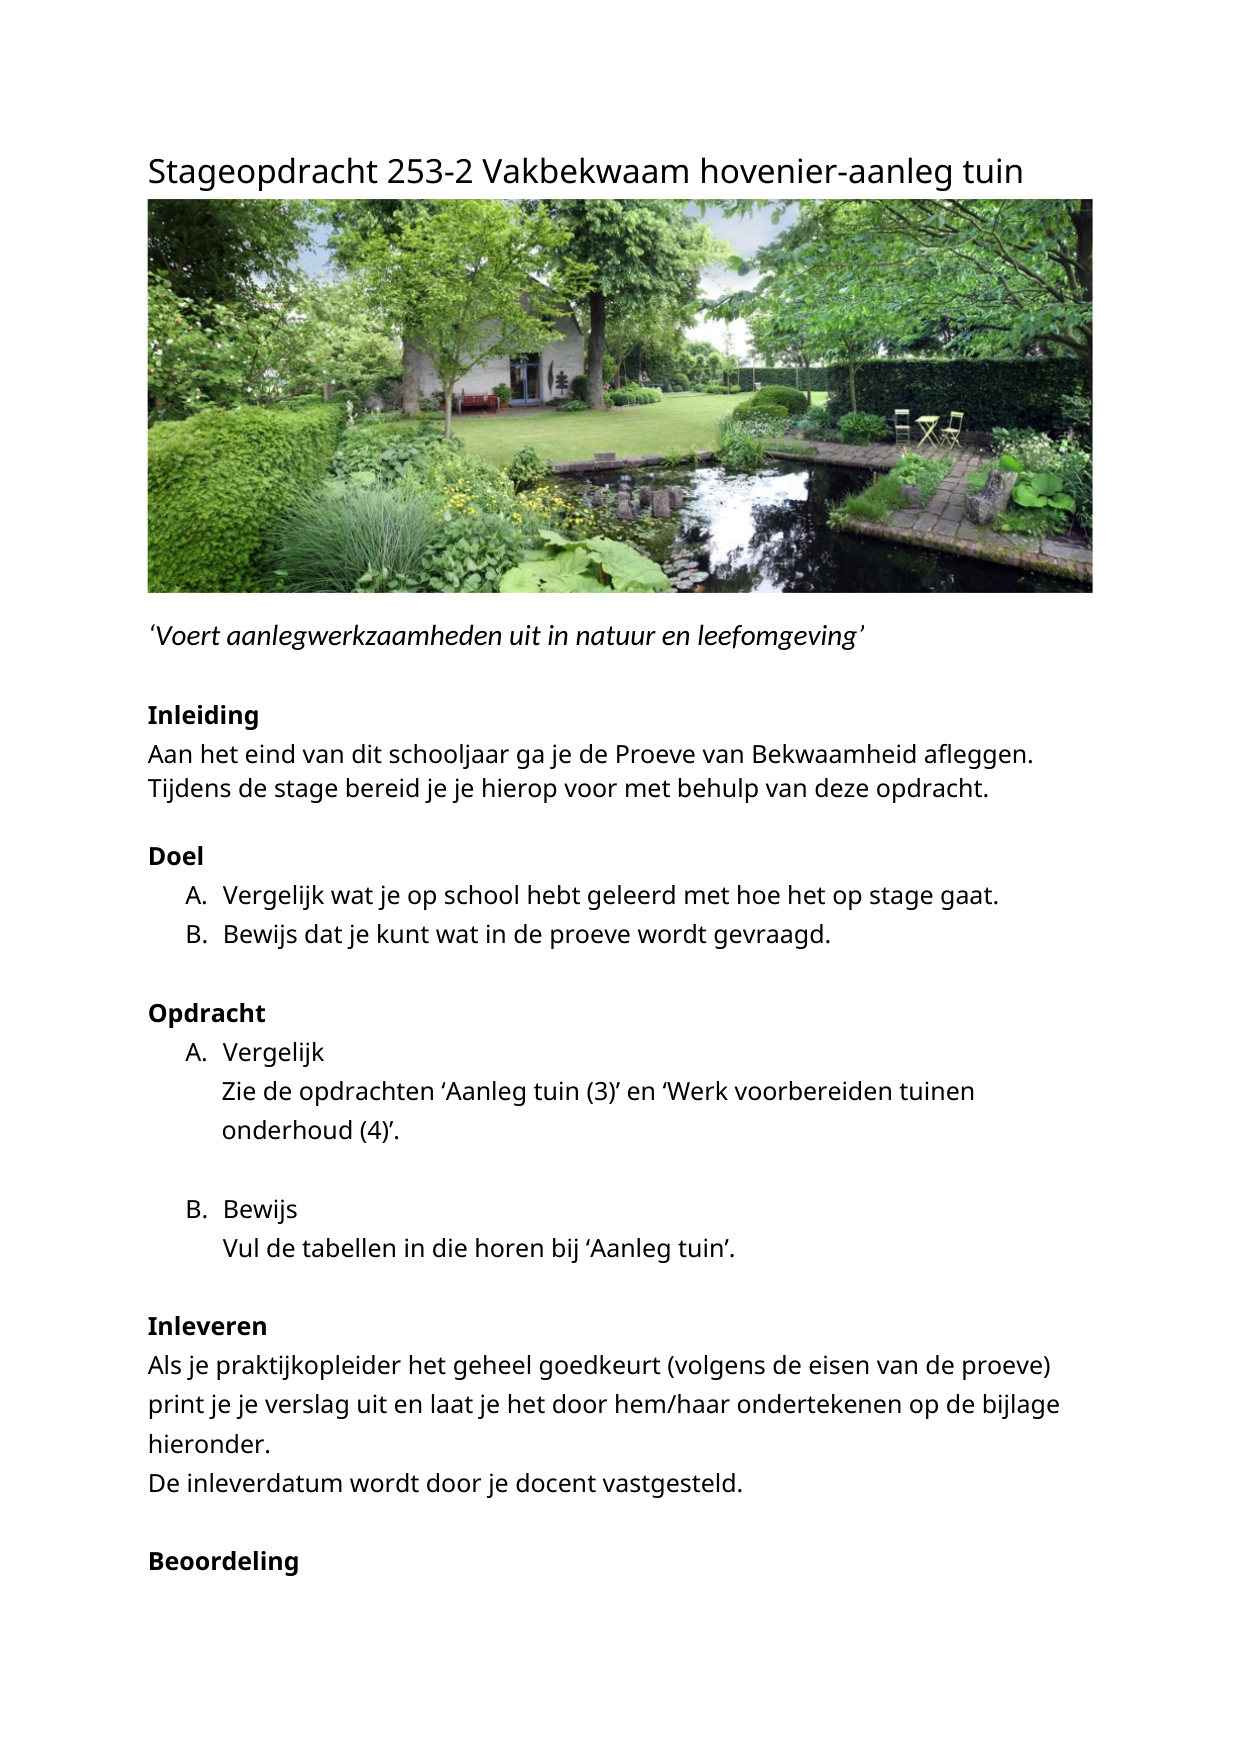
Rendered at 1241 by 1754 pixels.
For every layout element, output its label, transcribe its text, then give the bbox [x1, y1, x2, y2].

list Vergelijk [185, 1035, 1093, 1069]
text Stageopdracht 253-2 Vakbekwaam hovenier-aanleg tuin [148, 148, 1093, 193]
text De inleverdatum wordt door je docent vastgesteld. [148, 1466, 1093, 1499]
text Beoordeling [148, 1544, 1093, 1578]
text Als je praktijkopleider het geheel goedkeurt (volgens de eisen van de proeve) print je je verslag uit en laat je het door hem/haar ondertekenen op de bijlage hieronder. [148, 1348, 1093, 1460]
text Aan het eind van dit schooljaar ga je de Proeve van Bekwaamheid afleggen. [148, 737, 1093, 771]
text Doel [148, 839, 1093, 873]
list Vul de tabellen in die horen bij ‘Aanleg tuin’. [223, 1231, 1093, 1264]
list Vergelijk wat je op school hebt geleerd met hoe het op stage gaat. [185, 878, 1093, 912]
text ‘Voert aanlegwerkzaamheden uit in natuur en leefomgeving’ [148, 617, 1093, 653]
list Bewijs [185, 1191, 1093, 1225]
text Inleiding [148, 697, 1093, 732]
text Zie de opdrachten ‘Aanleg tuin (3)’ en ‘Werk voorbereiden tuinen onderhoud (4)’. [221, 1074, 1093, 1147]
picture [147, 199, 1093, 593]
list Bewijs dat je kunt wat in de proeve wordt gevraagd. [185, 917, 1093, 951]
text Opdracht [148, 996, 1093, 1029]
text Tijdens de stage bereid je je hierop voor met behulp van deze opdracht. [148, 771, 1093, 805]
text Inleveren [148, 1309, 1093, 1343]
